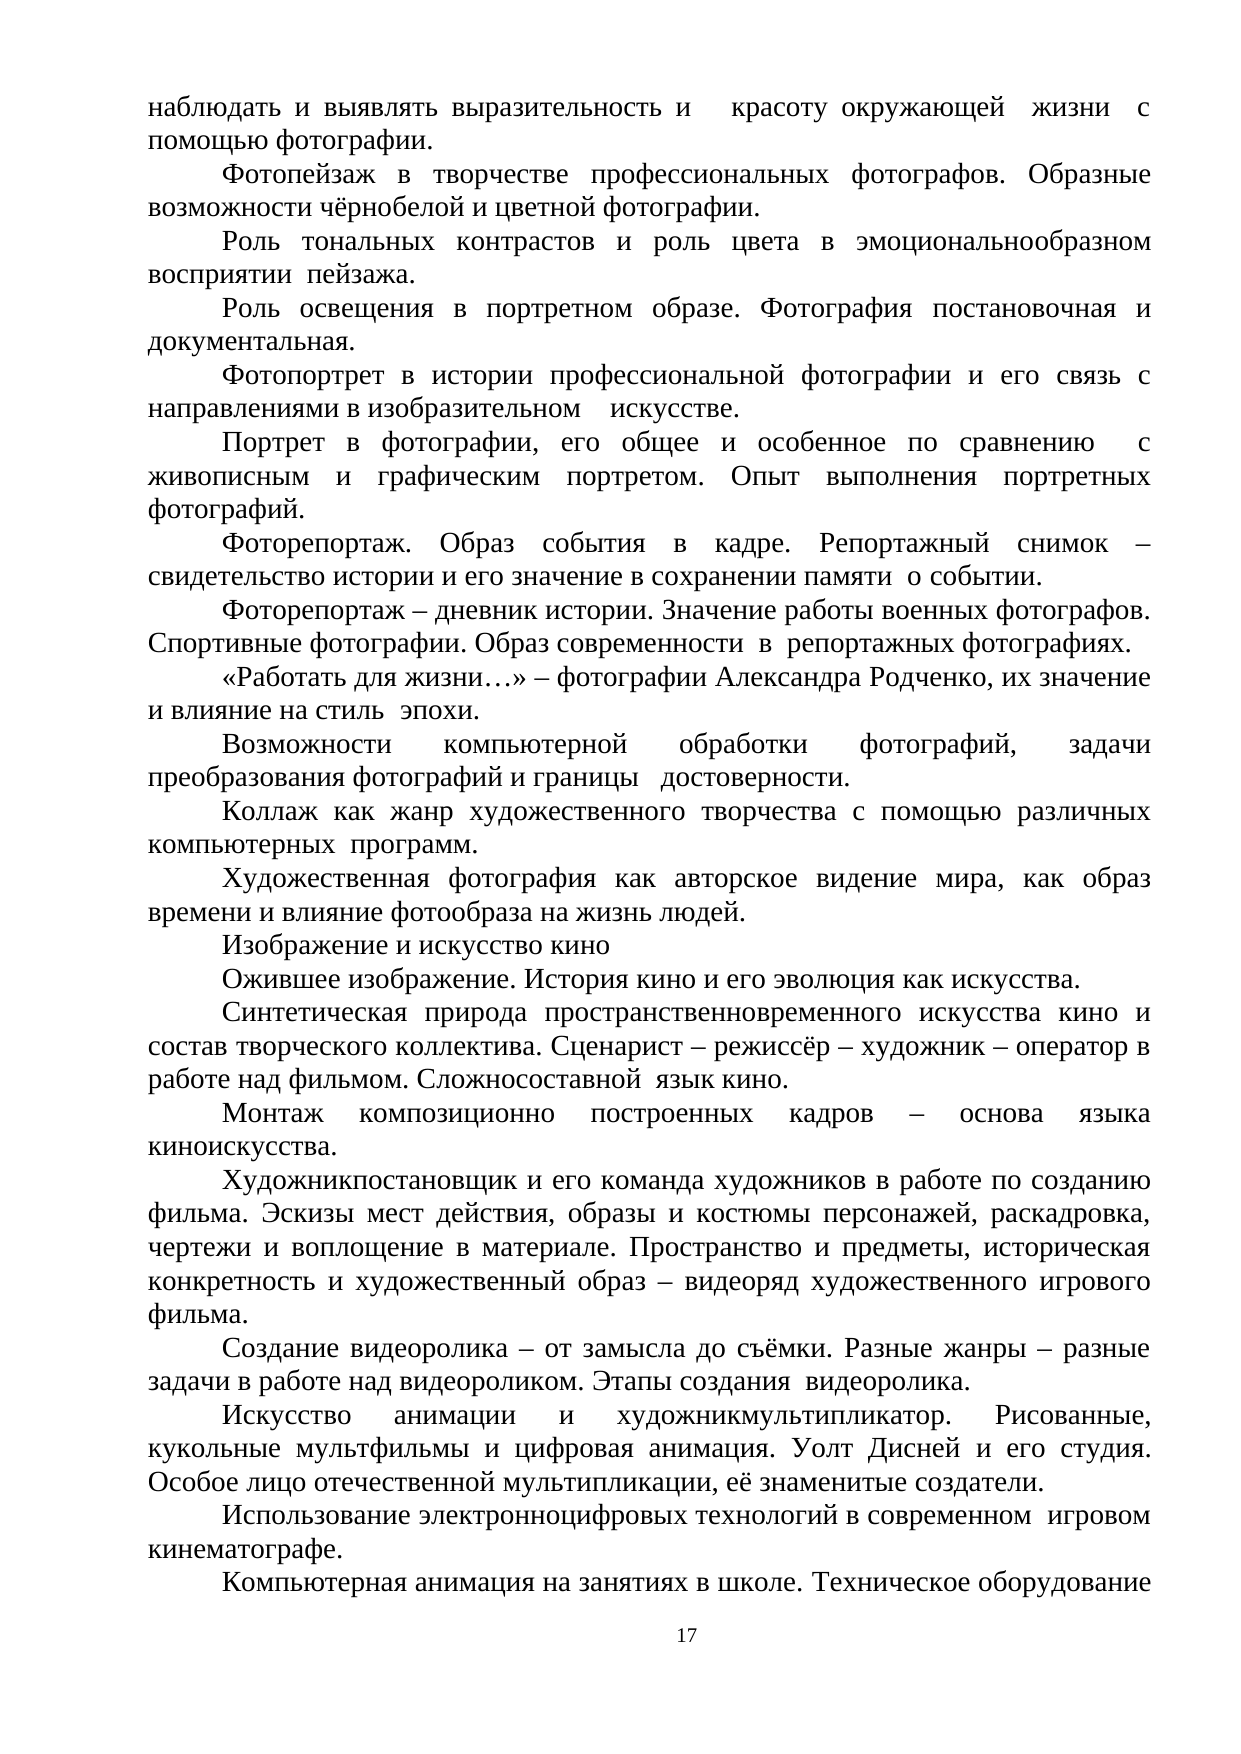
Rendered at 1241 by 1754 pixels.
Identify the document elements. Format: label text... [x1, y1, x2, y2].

text Синтетическая природа пространственно­временного искусства кино и состав творческого коллектива. Сценарист – режиссёр – художник – оператор в работе над фильмом. Сложносоставной язык кино. [148, 994, 1152, 1095]
text Художественная фотография как авторское видение мира, как образ времени и влияние фотообраза на жизнь людей. [148, 860, 1152, 927]
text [148, 1564, 1152, 1598]
text Коллаж как жанр художественного творчества с помощью различных компьютерных программ. [148, 793, 1152, 860]
text Искусство анимации и художник­мультипликатор. Рисованные, кукольные мультфильмы и цифровая анимация. Уолт Дисней и его студия. Особое лицо отечественной мультипликации, её знаменитые создатели. [148, 1397, 1152, 1497]
text Фоторепортаж. Образ события в кадре. Репортажный снимок – свидетельство истории и его значение в сохранении памяти о событии. [148, 525, 1152, 592]
text Возможности компьютерной обработки фотографий, задачи преобразования фотографий и границы достоверности. [148, 726, 1152, 793]
text Фоторепортаж – дневник истории. Значение работы военных фотографов. Спортивные фотографии. Образ современности в репортажных фотографиях. [148, 592, 1152, 659]
text Использование электронно­цифровых технологий в современном игровом кинематографе. [148, 1497, 1152, 1564]
text Ожившее изображение. История кино и его эволюция как искусства. [148, 961, 1152, 994]
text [148, 89, 1152, 156]
text «Работать для жизни…» – фотографии Александра Родченко, их значение и влияние на стиль эпохи. [148, 659, 1152, 726]
text Фотопейзаж в творчестве профессиональных фотографов. Образные возможности чёрно­белой и цветной фотографии. [148, 156, 1152, 223]
text Фотопортрет в истории профессиональной фотографии и его связь с направлениями в изобразительном искусстве. [148, 357, 1152, 424]
text Роль освещения в портретном образе. Фотография постановочная и документальная. [148, 290, 1152, 357]
text Создание видеоролика – от замысла до съёмки. Разные жанры – разные задачи в работе над видеороликом. Этапы создания видеоролика. [148, 1330, 1152, 1397]
text Монтаж композиционно построенных кадров – основа языка киноискусства. [148, 1095, 1152, 1162]
text Художник­постановщик и его команда художников в работе по созданию фильма. Эскизы мест действия, образы и костюмы персонажей, раскадровка, чертежи и воплощение в материале. Пространство и предметы, историческая конкретность и художественный образ – видеоряд художественного игрового фильма. [148, 1162, 1152, 1330]
text Изображение и искусство кино [148, 927, 1152, 961]
text Портрет в фотографии, его общее и особенное по сравнению с живописным и графическим портретом. Опыт выполнения портретных фотографий. [148, 424, 1152, 525]
text Роль тональных контрастов и роль цвета в эмоционально­образном восприятии пейзажа. [148, 223, 1152, 290]
